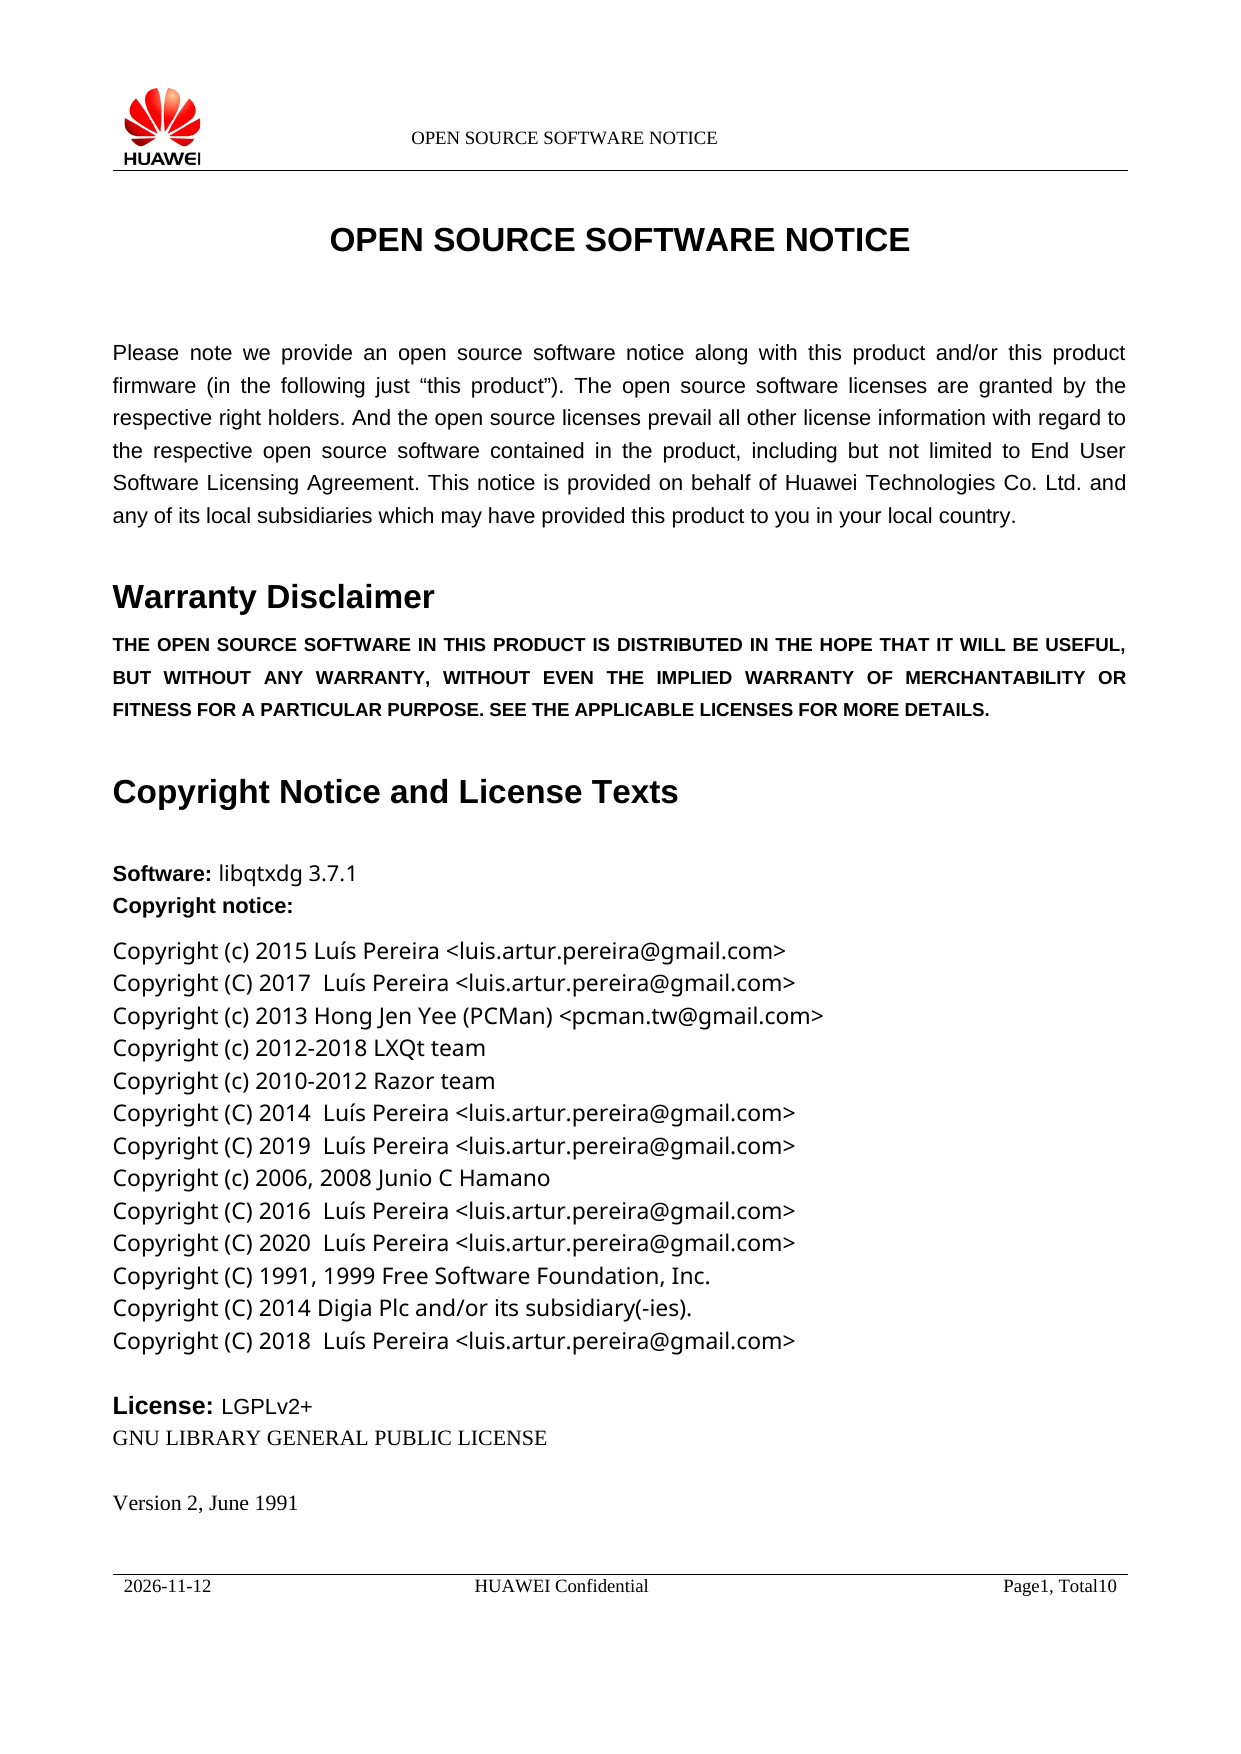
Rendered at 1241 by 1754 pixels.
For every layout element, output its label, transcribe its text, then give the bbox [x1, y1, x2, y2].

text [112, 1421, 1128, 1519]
text Please note we provide an open source software notice along with this product and/or this product firmware (in the following just “this product”). The open source software licenses are granted by the respective right holders. And the open source licenses prevail all other license information with regard to the respective open source software contained in the product, including but not limited to End User Software Licensing Agreement. This notice is provided on behalf of Huawei Technologies Co. Ltd. and any of its local subsidiaries which may have provided this product to you in your local country. [112, 336, 1128, 531]
text Copyright (c) 2015 Luís Pereira <luis.artur.pereira@gmail.com> Copyright (C) 2017 Luís Pereira <luis.artur.pereira@gmail.com> Copyright (c) 2013 Hong Jen Yee (PCMan) <pcman.tw@gmail.com> Copyright (c) 2012-2018 LXQt team Copyright (c) 2010-2012 Razor team Copyright (C) 2014 Luís Pereira <luis.artur.pereira@gmail.com> Copyright (C) 2019 Luís Pereira <luis.artur.pereira@gmail.com> Copyright (c) 2006, 2008 Junio C Hamano Copyright (C) 2016 Luís Pereira <luis.artur.pereira@gmail.com> Copyright (C) 2020 Luís Pereira <luis.artur.pereira@gmail.com> Copyright (C) 1991, 1999 Free Software Foundation, Inc. Copyright (C) 2014 Digia Plc and/or its subsidiary(-ies). Copyright (C) 2018 Luís Pereira <luis.artur.pereira@gmail.com> [112, 934, 1128, 1389]
title Software: libqtxdg 3.7.1 [112, 856, 1128, 889]
text License: LGPLv2+ [112, 1389, 1128, 1421]
picture [124, 88, 201, 165]
text Copyright Notice and License Texts [112, 759, 1128, 824]
text Copyright notice: [112, 889, 1128, 921]
text The open source software in this product is distributed in the hope that it will be useful, but WITHOUT ANY WARRANTY, without even the implied warranty of MERCHANTABILITY or FITNESS FOR A PARTICULAR PURPOSE. See the applicable licenses for more details. [112, 629, 1128, 726]
text Warranty Disclaimer [112, 564, 1128, 629]
text OPEN SOURCE SOFTWARE NOTICE [112, 206, 1128, 271]
